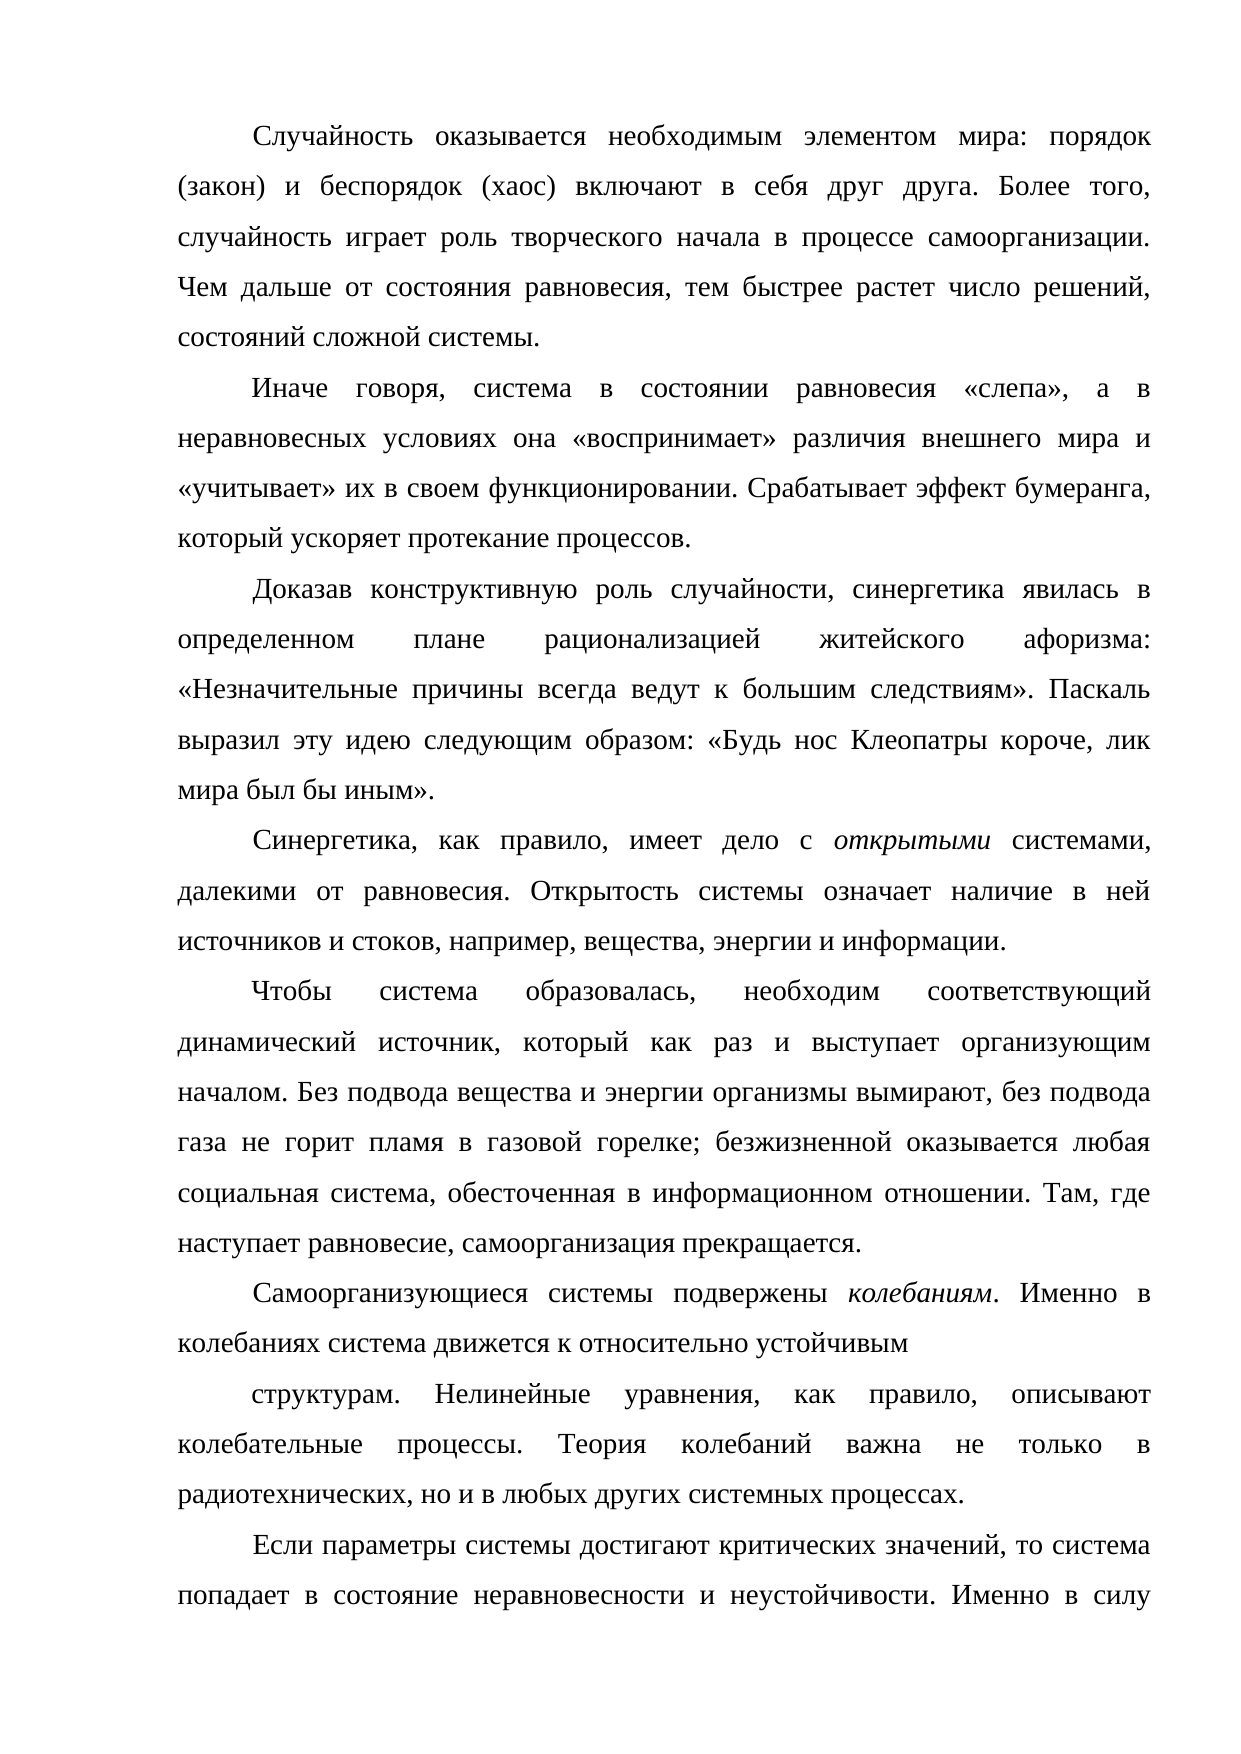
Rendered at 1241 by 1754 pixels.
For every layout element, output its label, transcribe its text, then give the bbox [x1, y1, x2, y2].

text Самоорганизующиеся системы подвержены колебаниям. Именно в колебаниях система движется к относительно устойчивым [177, 1275, 1152, 1359]
text Чтобы система образовалась, необходим соответствующий динамический источник, который как раз и выступает организующим началом. Без подвода вещества и энергии организмы вымирают, без подвода газа не горит пламя в газовой горелке; безжизненной оказывается любая социальная система, обесточенная в информационном отношении. Там, где наступает равновесие, самоорганизация прекращается. [177, 973, 1152, 1258]
text Иначе говоря, система в состоянии равновесия «слепа», а в неравновесных условиях она «воспринимает» различия внешнего мира и «учитывает» их в своем функционировании. Срабатывает эффект бумеранга, который ускоряет протекание процессов. [177, 370, 1152, 554]
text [177, 1527, 1152, 1611]
text Доказав конструктивную роль случайности, синергетика явилась в определенном плане рационализацией житейского афоризма: «Незначительные причины всегда ведут к большим следствиям». Паскаль выразил эту идею следующим образом: «Будь нос Клеопатры короче, лик мира был бы иным». [177, 571, 1152, 806]
text структурам. Нелинейные уравнения, как правило, описывают колебательные процессы. Теория колебаний важна не только в радиотехнических, но и в любых других системных процессах. [177, 1376, 1152, 1510]
text Синергетика, как правило, имеет дело с открытыми системами, далекими от равновесия. Открытость системы означает наличие в ней источников и стоков, например, вещества, энергии и информации. [177, 822, 1152, 957]
text Случайность оказывается необходимым элементом мира: порядок (закон) и беспорядок (хаос) включают в себя друг друга. Более того, случайность играет роль творческого начала в процессе самоорганизации. Чем дальше от состояния равновесия, тем быстрее растет число решений, состояний сложной системы. [177, 118, 1152, 353]
